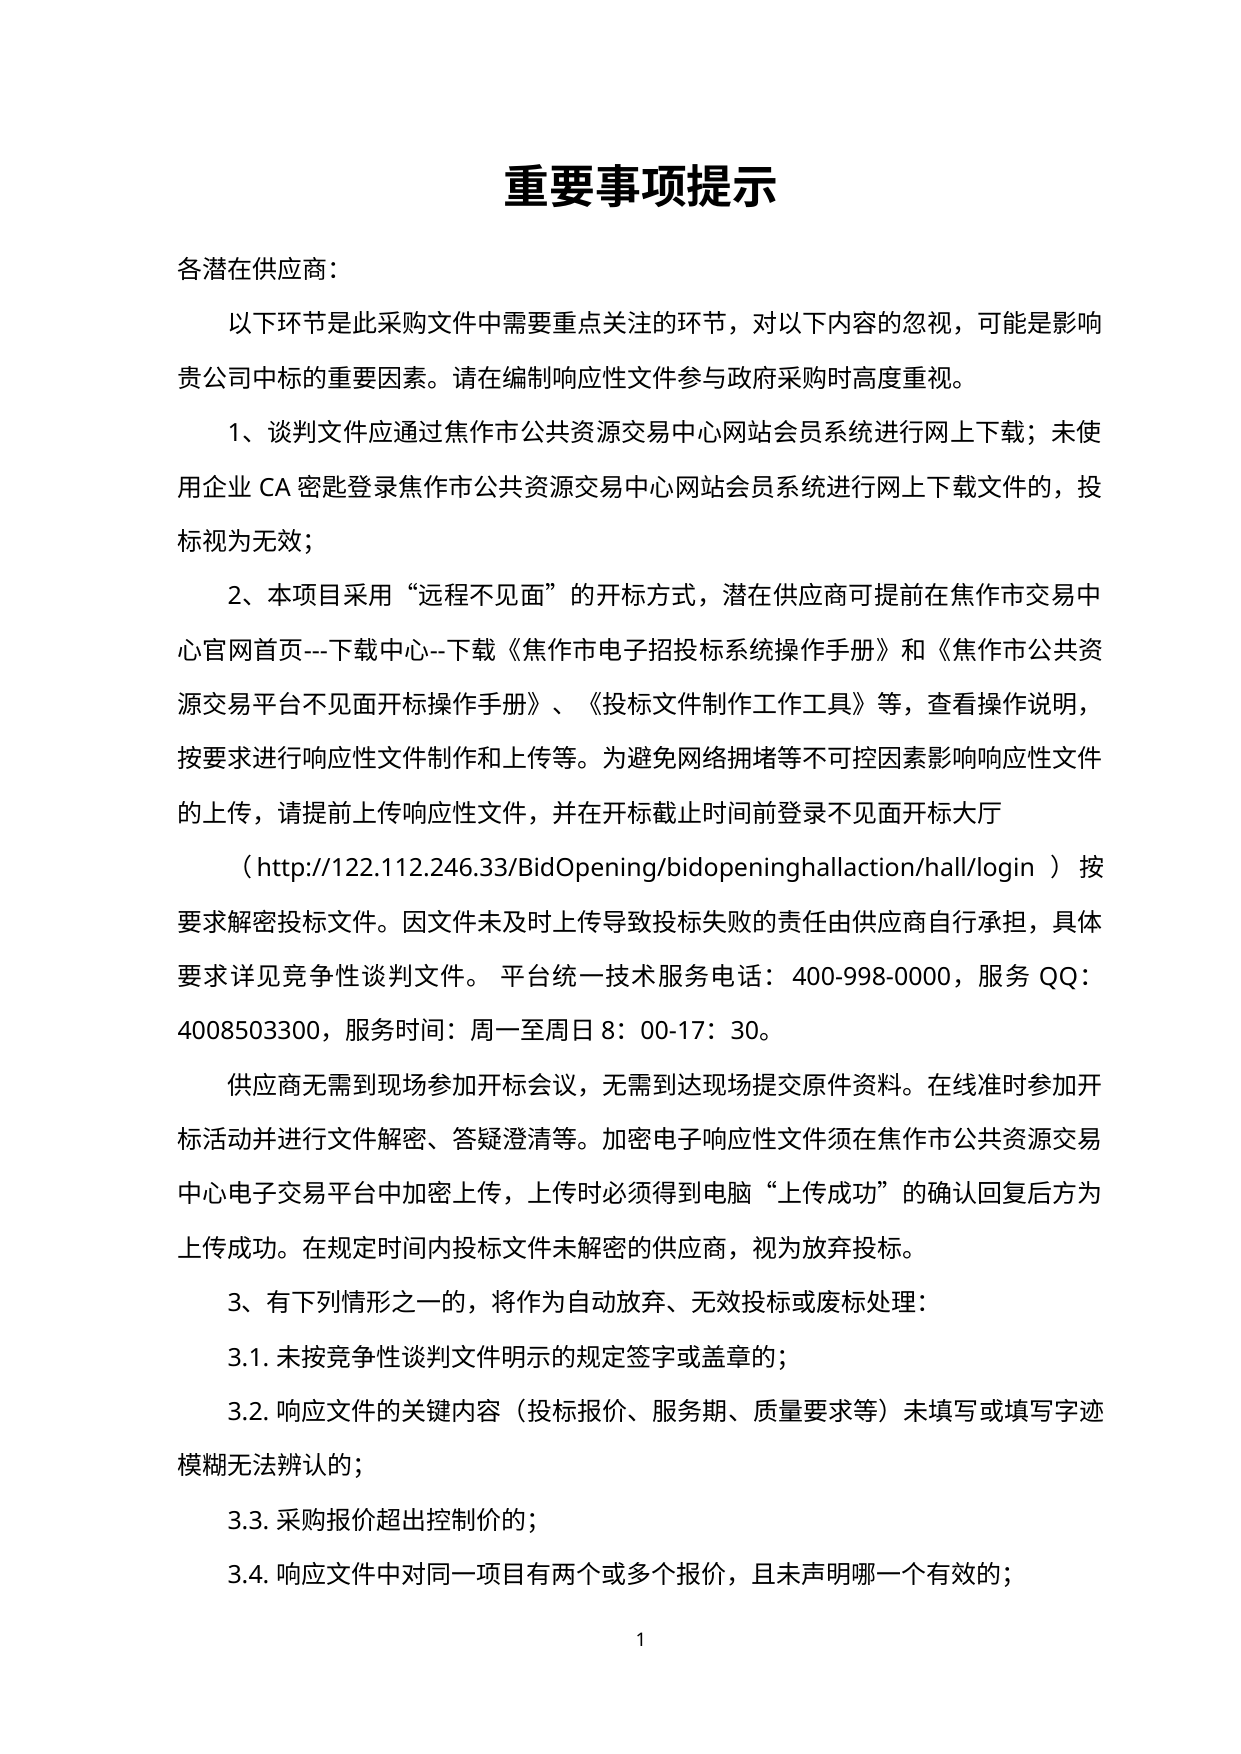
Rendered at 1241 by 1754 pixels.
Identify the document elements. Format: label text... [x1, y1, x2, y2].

text 各潜在供应商： [177, 249, 1104, 286]
text 3.3. 采购报价超出控制价的； [177, 1500, 1104, 1536]
list 有下列情形之一的，将作为自动放弃、无效投标或废标处理： [177, 1283, 1104, 1319]
text 3.4. 响应文件中对同一项目有两个或多个报价，且未声明哪一个有效的； [177, 1554, 1104, 1591]
text 3.1. 未按竞争性谈判文件明示的规定签字或盖章的； [177, 1337, 1104, 1373]
text （http://122.112.246.33/BidOpening/bidopeninghallaction/hall/login ）按要求解密投标文件。因文件未及时上传导致投标失败的责任由供应商自行承担，具体要求详见竞争性谈判文件。 平台统一技术服务电话：400-998-0000，服务 QQ：4008503300，服务时间：周一至周日 8：00-17：30。 [177, 848, 1104, 1047]
text 1、谈判文件应通过焦作市公共资源交易中心网站会员系统进行网上下载；未使用企业 CA 密匙登录焦作市公共资源交易中心网站会员系统进行网上下载文件的，投标视为无效； [177, 413, 1104, 558]
subtitle 重要事项提示 [177, 150, 1104, 216]
text 2、本项目采用“远程不见面”的开标方式，潜在供应商可提前在焦作市交易中心官网首页---下载中心--下载《焦作市电子招投标系统操作手册》和《焦作市公共资源交易平台不见面开标操作手册》、《投标文件制作工作工具》等，查看操作说明，按要求进行响应性文件制作和上传等。为避免网络拥堵等不可控因素影响响应性文件的上传，请提前上传响应性文件，并在开标截止时间前登录不见面开标大厅 [177, 576, 1104, 829]
text 3.2. 响应文件的关键内容（投标报价、服务期、质量要求等）未填写或填写字迹模糊无法辨认的； [177, 1391, 1104, 1482]
text 以下环节是此采购文件中需要重点关注的环节，对以下内容的忽视，可能是影响贵公司中标的重要因素。请在编制响应性文件参与政府采购时高度重视。 [177, 304, 1104, 394]
text 供应商无需到现场参加开标会议，无需到达现场提交原件资料。在线准时参加开标活动并进行文件解密、答疑澄清等。加密电子响应性文件须在焦作市公共资源交易中心电子交易平台中加密上传，上传时必须得到电脑“上传成功”的确认回复后方为上传成功。在规定时间内投标文件未解密的供应商，视为放弃投标。 [177, 1065, 1104, 1264]
